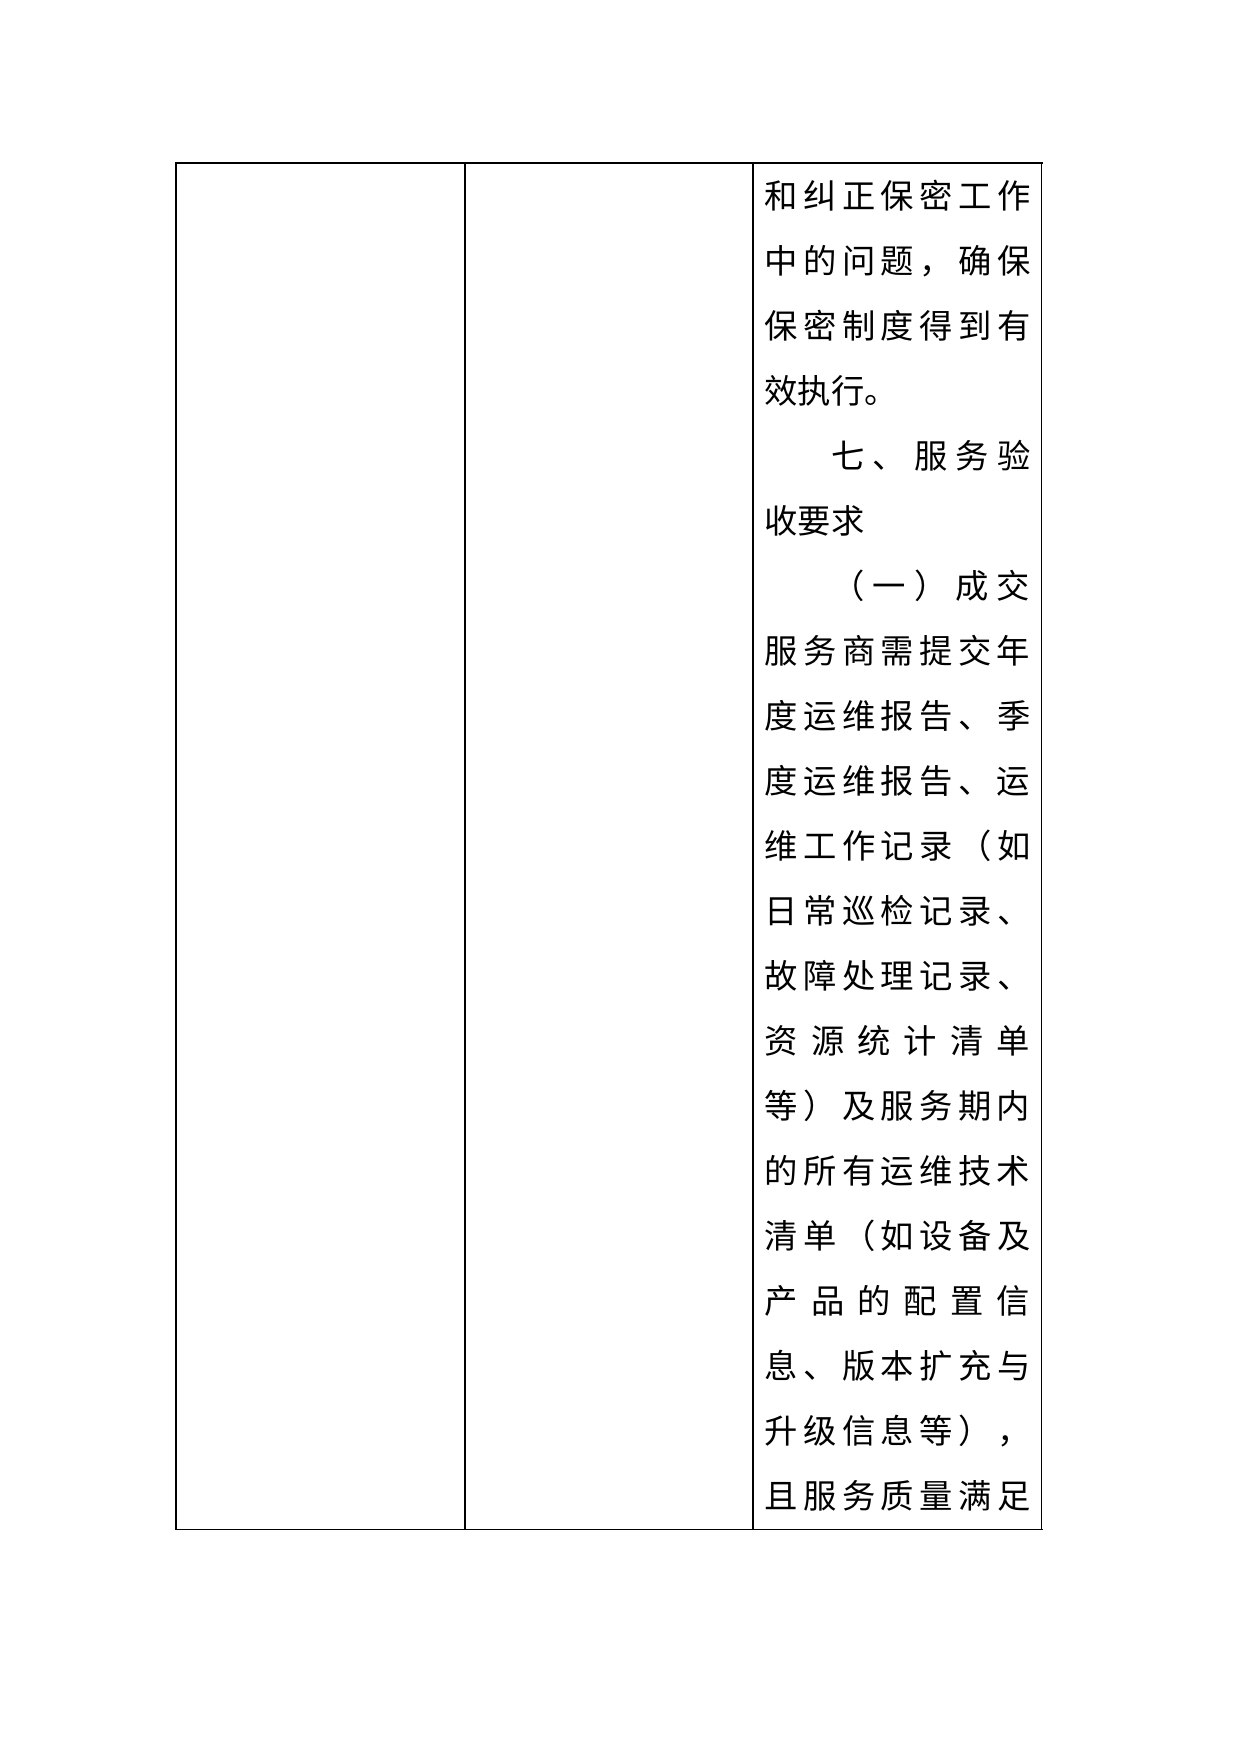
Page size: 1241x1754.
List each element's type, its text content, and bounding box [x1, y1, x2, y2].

table_cell 1 [177, 164, 464, 1528]
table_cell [754, 164, 1041, 1528]
table_cell [466, 164, 752, 1528]
